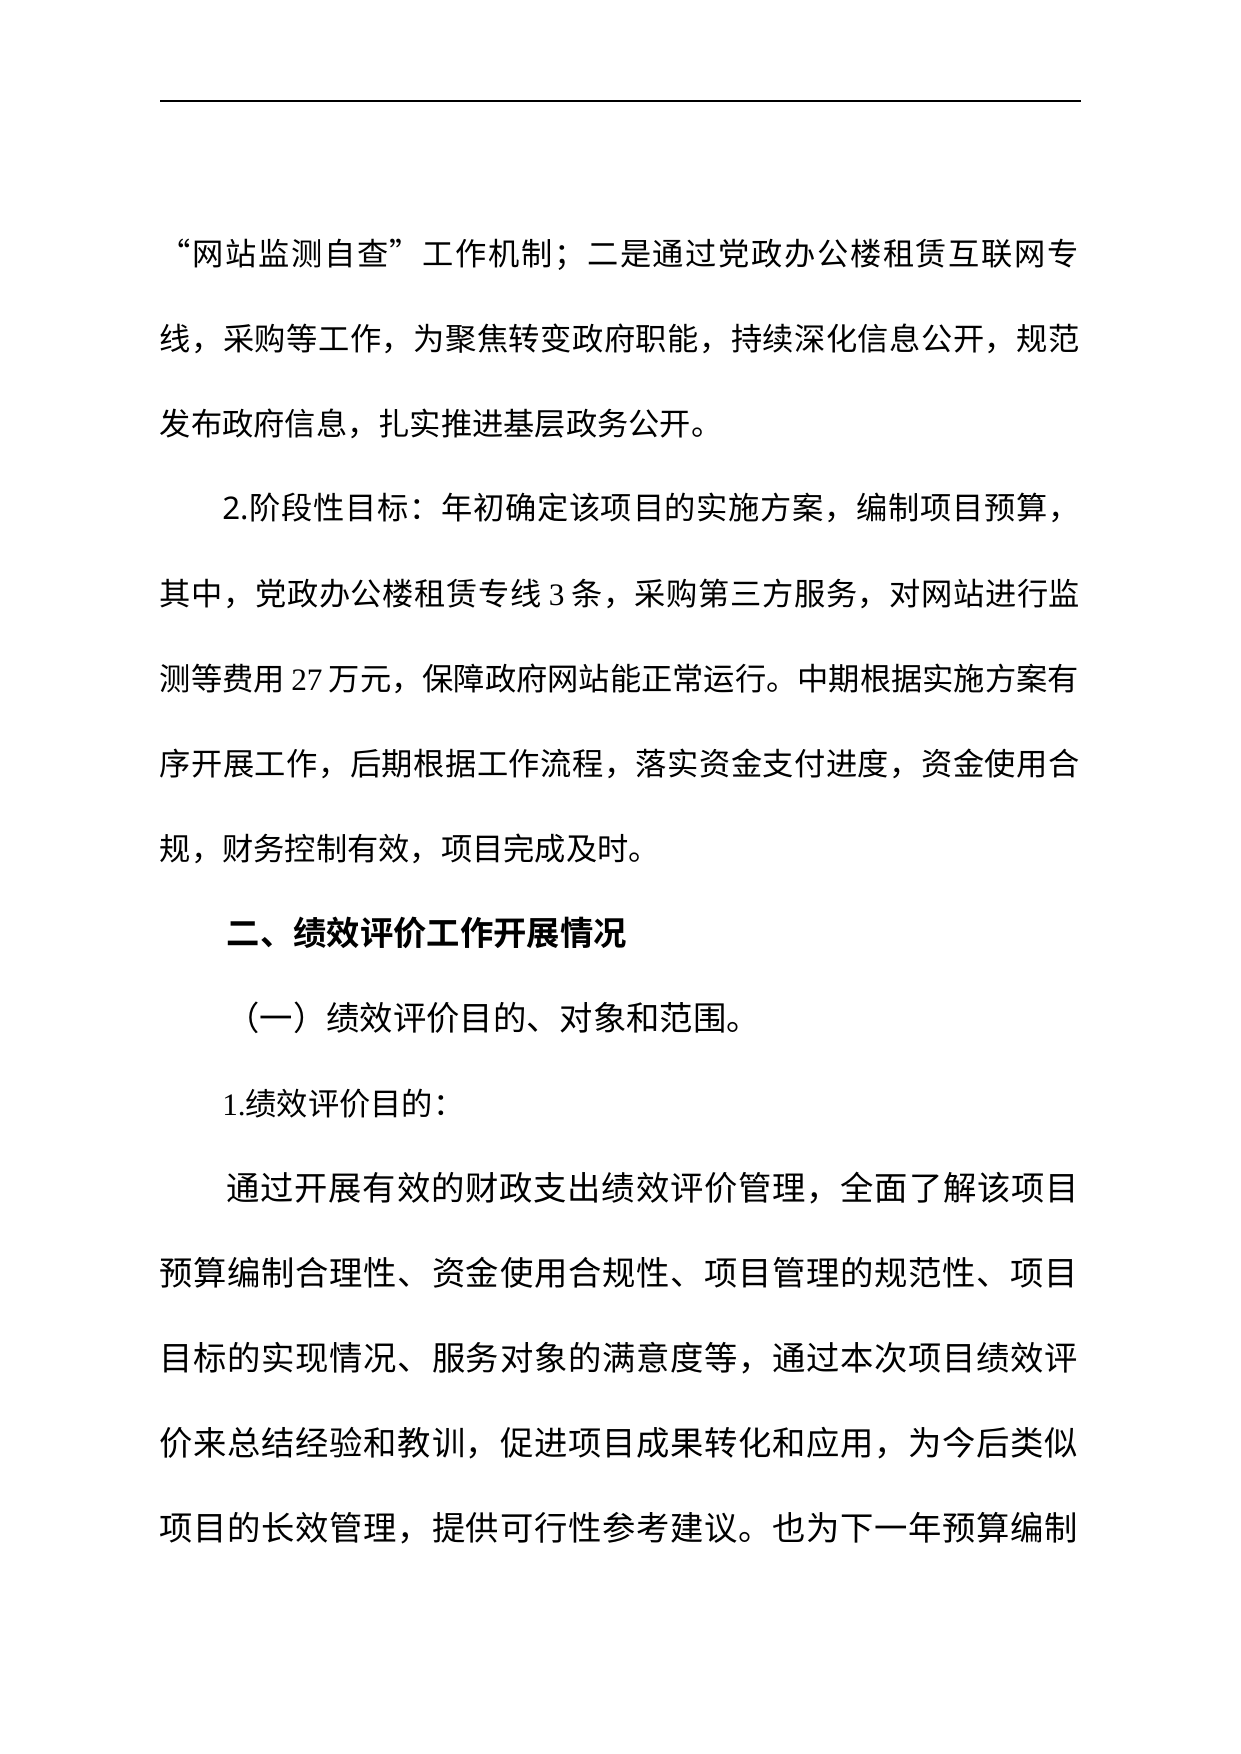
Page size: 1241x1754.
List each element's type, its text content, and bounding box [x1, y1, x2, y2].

list 2.阶段性目标：年初确定该项目的实施方案，编制项目预算，其中，党政办公楼租赁专线3条，采购第三方服务，对网站进行监测等费用27万元，保障政府网站能正常运行。中期根据实施方案有序开展工作，后期根据工作流程，落实资金支付进度，资金使用合规，财务控制有效，项目完成及时。 [159, 464, 1081, 889]
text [159, 1144, 1081, 1569]
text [159, 209, 1081, 464]
text 1.绩效评价目的： [159, 1059, 1081, 1144]
subtitle （一）绩效评价目的、对象和范围。 [159, 974, 1081, 1059]
subtitle 二、绩效评价工作开展情况 [159, 889, 1081, 974]
